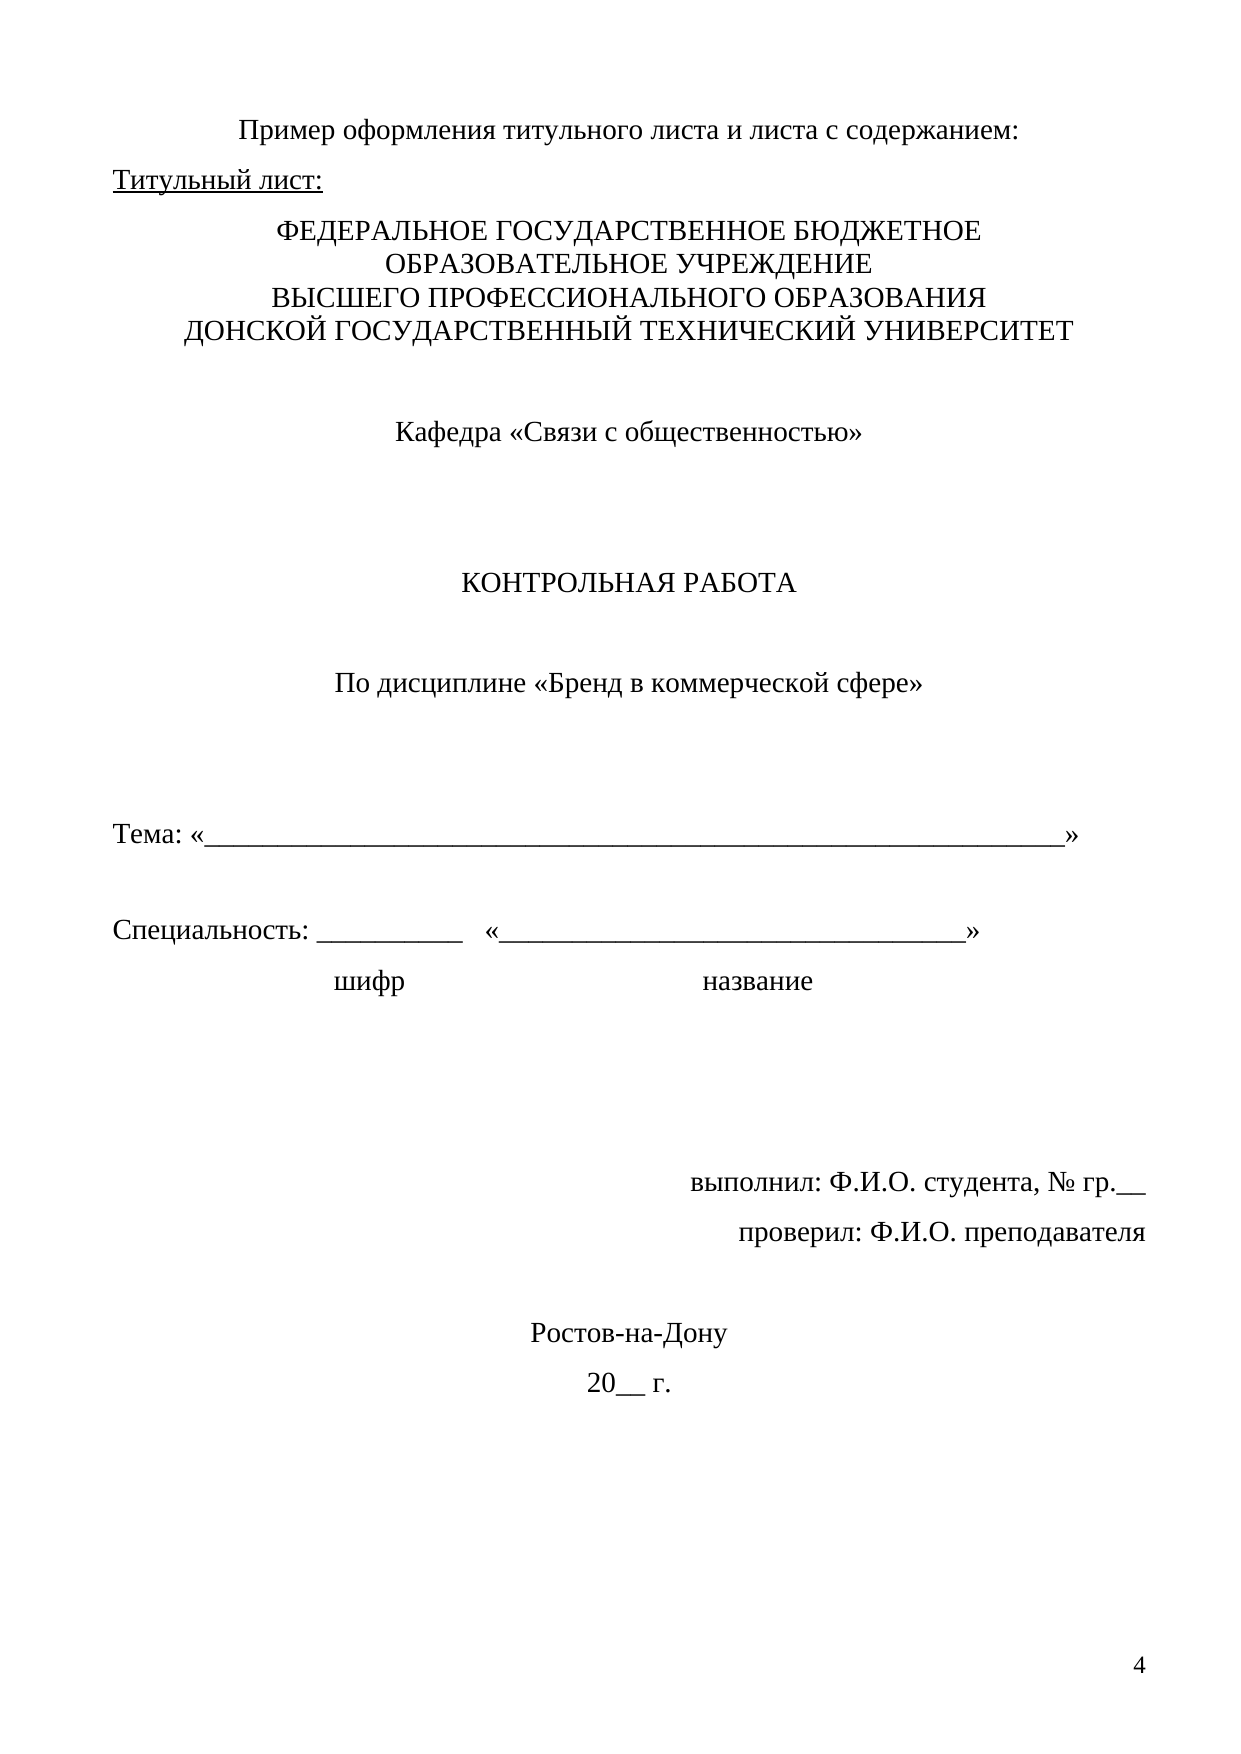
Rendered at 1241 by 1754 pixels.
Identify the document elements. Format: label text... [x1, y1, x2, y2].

text ВЫСШЕГО ПРОФЕССИОНАЛЬНОГО ОБРАЗОВАНИЯ [112, 280, 1146, 313]
text 20__ г. [112, 1365, 1146, 1399]
text проверил: Ф.И.О. преподавателя [112, 1214, 1146, 1248]
text Специальность: __________ «________________________________» [112, 912, 1146, 946]
text Тема: «___________________________________________________________» [112, 817, 1146, 850]
title ОБРАЗОВАТЕЛЬНОЕ УЧРЕЖДЕНИЕ [112, 246, 1146, 280]
text По дисциплине «Бренд в коммерческой сфере» [112, 666, 1146, 699]
title Титульный лист: [112, 162, 1146, 196]
text Кафедра «Связи с общественностью» [112, 414, 1146, 448]
text шифр название [260, 963, 1146, 996]
title Пример оформления титульного листа и листа с содержанием: [112, 112, 1146, 146]
subtitle КОНТРОЛЬНАЯ РАБОТА [112, 565, 1146, 598]
text Ростов-на-Дону [112, 1315, 1146, 1348]
text выполнил: Ф.И.О. студента, № гр.__ [112, 1164, 1146, 1197]
text ДОНСКОЙ ГОСУДАРСТВЕННЫЙ ТЕХНИЧЕСКИЙ УНИВЕРСИТЕТ [112, 313, 1146, 347]
title ФЕДЕРАЛЬНОЕ ГОСУДАРСТВЕННОЕ БЮДЖЕТНОЕ [112, 213, 1146, 246]
